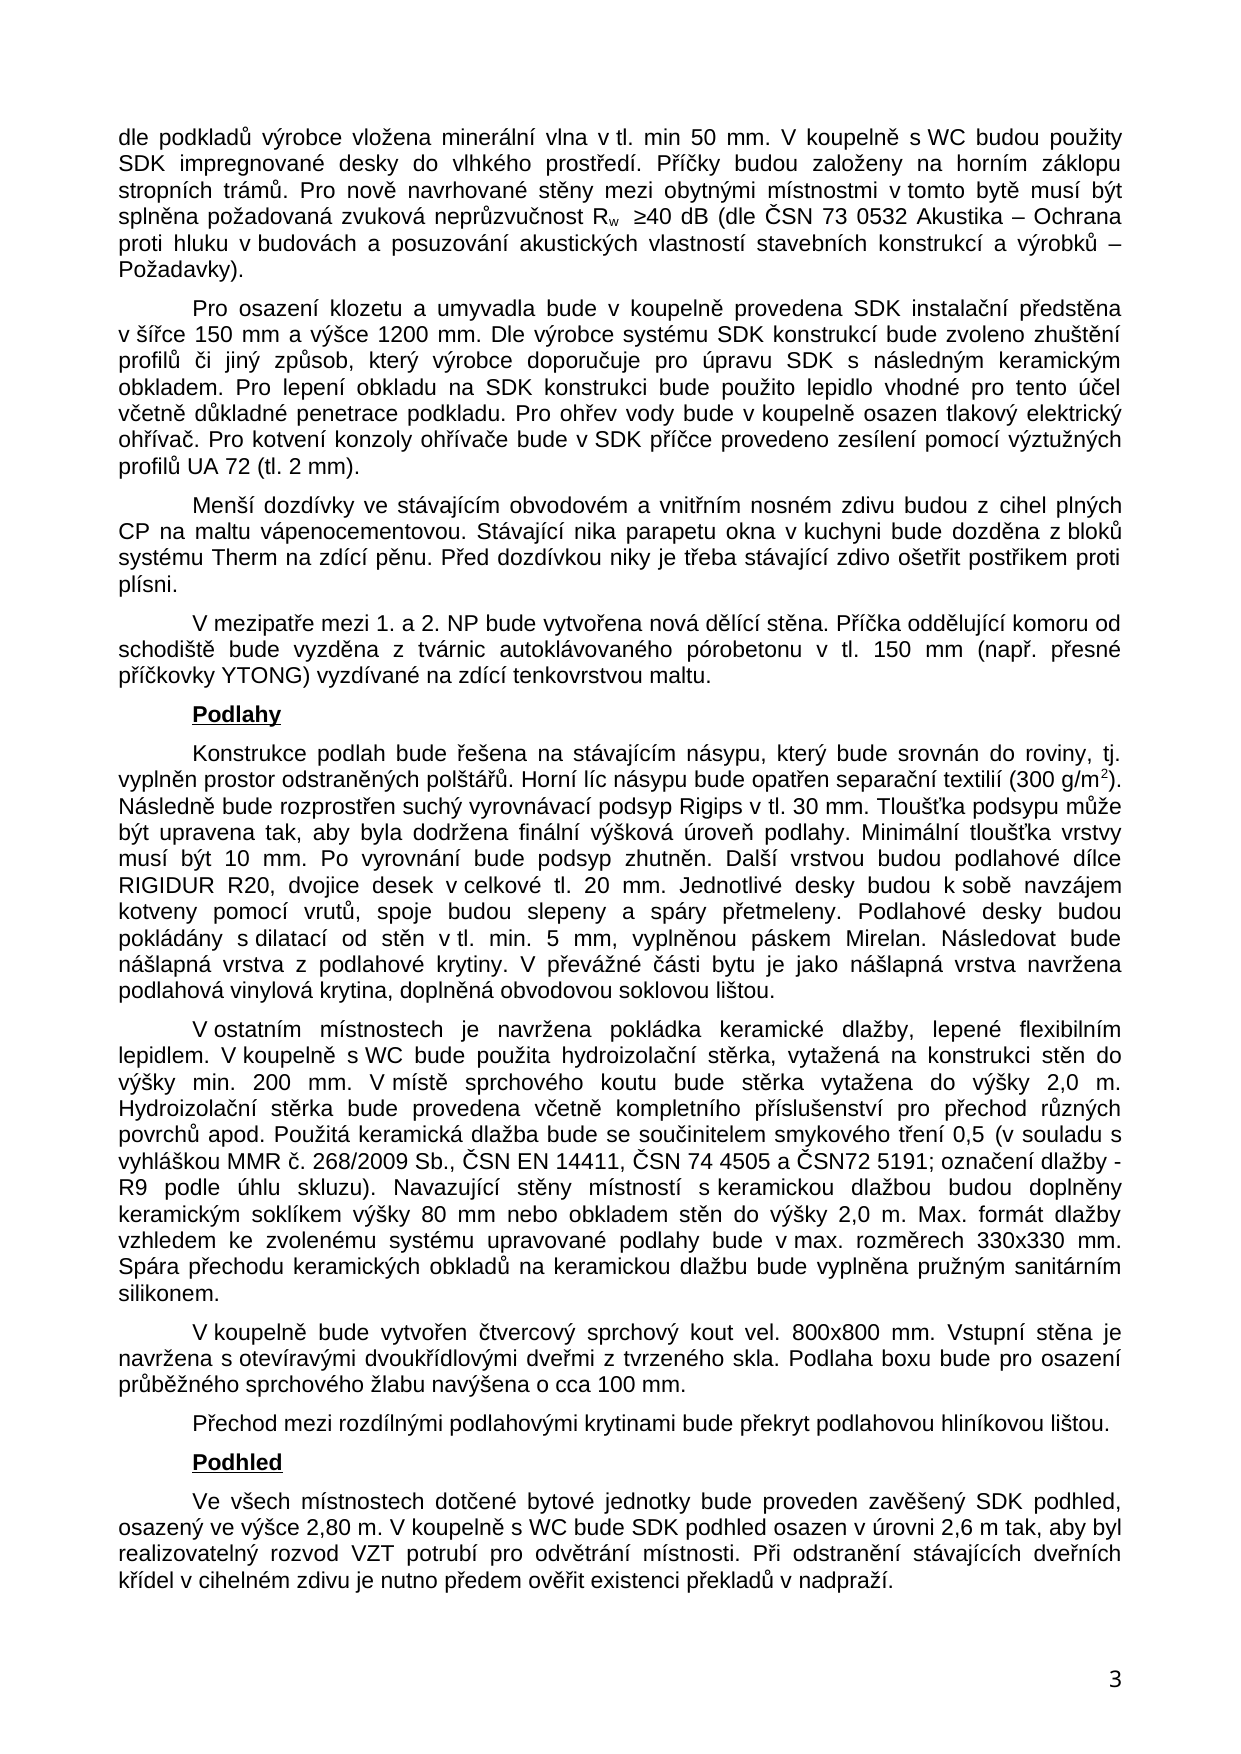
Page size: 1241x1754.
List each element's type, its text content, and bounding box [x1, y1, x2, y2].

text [118, 124, 1122, 282]
text Podlahy [118, 701, 1122, 727]
text V koupelně bude vytvořen čtvercový sprchový kout vel. 800x800 mm. Vstupní stěna je navržena s otevíravými dvoukřídlovými dveřmi z tvrzeného skla. Podlaha boxu bude pro osazení průběžného sprchového žlabu navýšena o cca 100 mm. [118, 1318, 1122, 1397]
text V mezipatře mezi 1. a 2. NP bude vytvořena nová dělící stěna. Příčka oddělující komoru od schodiště bude vyzděna z tvárnic autoklávovaného pórobetonu v tl. 150 mm (např. přesné příčkovky YTONG) vyzdívané na zdící tenkovrstvou maltu. [118, 609, 1122, 689]
text Přechod mezi rozdílnými podlahovými krytinami bude překryt podlahovou hliníkovou lištou. [118, 1410, 1122, 1436]
text Konstrukce podlah bude řešena na stávajícím násypu, který bude srovnán do roviny, tj. vyplněn prostor odstraněných polštářů. Horní líc násypu bude opatřen separační textilií (300 g/m2). Následně bude rozprostřen suchý vyrovnávací podsyp Rigips v tl. 30 mm. Tloušťka podsypu může být upravena tak, aby byla dodržena finální výšková úroveň podlahy. Minimální tloušťka vrstvy musí být 10 mm. Po vyrovnání bude podsyp zhutněn. Další vrstvou budou podlahové dílce RIGIDUR R20, dvojice desek v celkové tl. 20 mm. Jednotlivé desky budou k sobě navzájem kotveny pomocí vrutů, spoje budou slepeny a spáry přetmeleny. Podlahové desky budou pokládány s dilatací od stěn v tl. min. 5 mm, vyplněnou páskem Mirelan. Následovat bude nášlapná vrstva z podlahové krytiny. V převážné části bytu je jako nášlapná vrstva navržena podlahová vinylová krytina, doplněná obvodovou soklovou lištou. [118, 740, 1122, 1003]
text Podhled [118, 1449, 1122, 1475]
text V ostatním místnostech je navržena pokládka keramické dlažby, lepené flexibilním lepidlem. V koupelně s WC bude použita hydroizolační stěrka, vytažená na konstrukci stěn do výšky min. 200 mm. V místě sprchového koutu bude stěrka vytažena do výšky 2,0 m. Hydroizolační stěrka bude provedena včetně kompletního příslušenství pro přechod různých povrchů apod. Použitá keramická dlažba bude se součinitelem smykového tření 0,5 (v souladu s vyhláškou MMR č. 268/2009 Sb., ČSN EN 14411, ČSN 74 4505 a ČSN72 5191; označení dlažby - R9 podle úhlu skluzu). Navazující stěny místností s keramickou dlažbou budou doplněny keramickým soklíkem výšky 80 mm nebo obkladem stěn do výšky 2,0 m. Max. formát dlažby vzhledem ke zvolenému systému upravované podlahy bude v max. rozměrech 330x330 mm. Spára přechodu keramických obkladů na keramickou dlažbu bude vyplněna pružným sanitárním silikonem. [118, 1016, 1122, 1306]
text Menší dozdívky ve stávajícím obvodovém a vnitřním nosném zdivu budou z cihel plných CP na maltu vápenocementovou. Stávající nika parapetu okna v kuchyni bude dozděna z bloků systému Therm na zdící pěnu. Před dozdívkou niky je třeba stávající zdivo ošetřit postřikem proti plísni. [118, 492, 1122, 597]
text Ve všech místnostech dotčené bytové jednotky bude proveden zavěšený SDK podhled, osazený ve výšce 2,80 m. V koupelně s WC bude SDK podhled osazen v úrovni 2,6 m tak, aby byl realizovatelný rozvod VZT potrubí pro odvětrání místnosti. Při odstranění stávajících dveřních křídel v cihelném zdivu je nutno předem ověřit existenci překladů v nadpraží. [118, 1488, 1122, 1593]
text Pro osazení klozetu a umyvadla bude v koupelně provedena SDK instalační předstěna v šířce 150 mm a výšce 1200 mm. Dle výrobce systému SDK konstrukcí bude zvoleno zhuštění profilů či jiný způsob, který výrobce doporučuje pro úpravu SDK s následným keramickým obkladem. Pro lepení obkladu na SDK konstrukci bude použito lepidlo vhodné pro tento účel včetně důkladné penetrace podkladu. Pro ohřev vody bude v koupelně osazen tlakový elektrický ohřívač. Pro kotvení konzoly ohřívače bude v SDK příčce provedeno zesílení pomocí výztužných profilů UA 72 (tl. 2 mm). [118, 295, 1122, 479]
